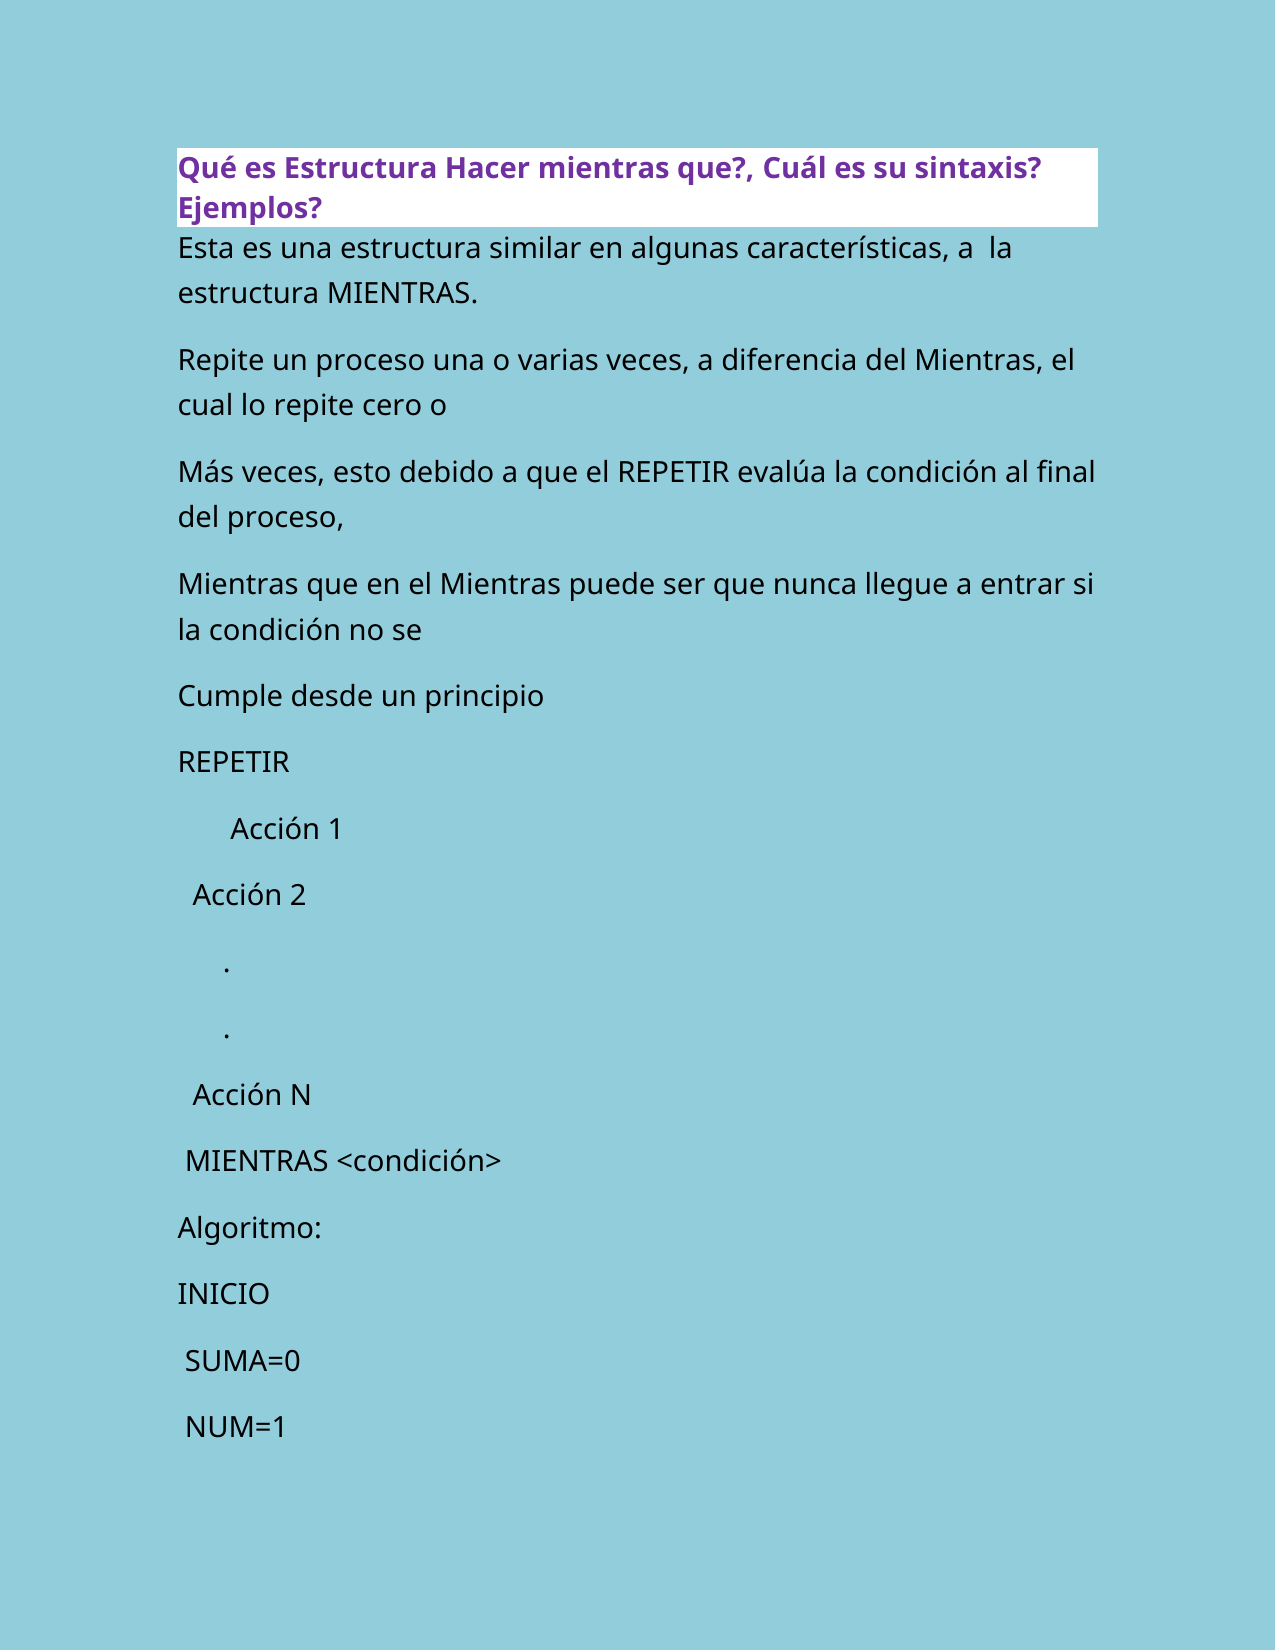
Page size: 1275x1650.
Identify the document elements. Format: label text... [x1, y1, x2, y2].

text Más veces, esto debido a que el REPETIR evalúa la condición al final del proceso, [177, 451, 1098, 536]
text Repite un proceso una o varias veces, a diferencia del Mientras, el cual lo repite cero o [177, 339, 1098, 424]
text MIENTRAS <condición> [177, 1141, 1098, 1180]
text Acción 1 [177, 808, 1098, 848]
text Acción N [177, 1074, 1098, 1114]
text Esta es una estructura similar en algunas características, a la estructura MIENTRAS. [177, 227, 1098, 312]
text NUM=1 [177, 1406, 1098, 1446]
text INICIO [177, 1273, 1098, 1313]
text Acción 2 [177, 875, 1098, 914]
text . [177, 941, 1098, 981]
text Mientras que en el Mientras puede ser que nunca llegue a entrar si la condición no se [177, 563, 1098, 648]
text REPETIR [177, 742, 1098, 781]
text Algoritmo: [177, 1207, 1098, 1247]
subtitle Qué es Estructura Hacer mientras que?, Cuál es su sintaxis? Ejemplos? [177, 148, 1098, 227]
text SUMA=0 [177, 1340, 1098, 1379]
text . [177, 1008, 1098, 1047]
text Cumple desde un principio [177, 675, 1098, 715]
